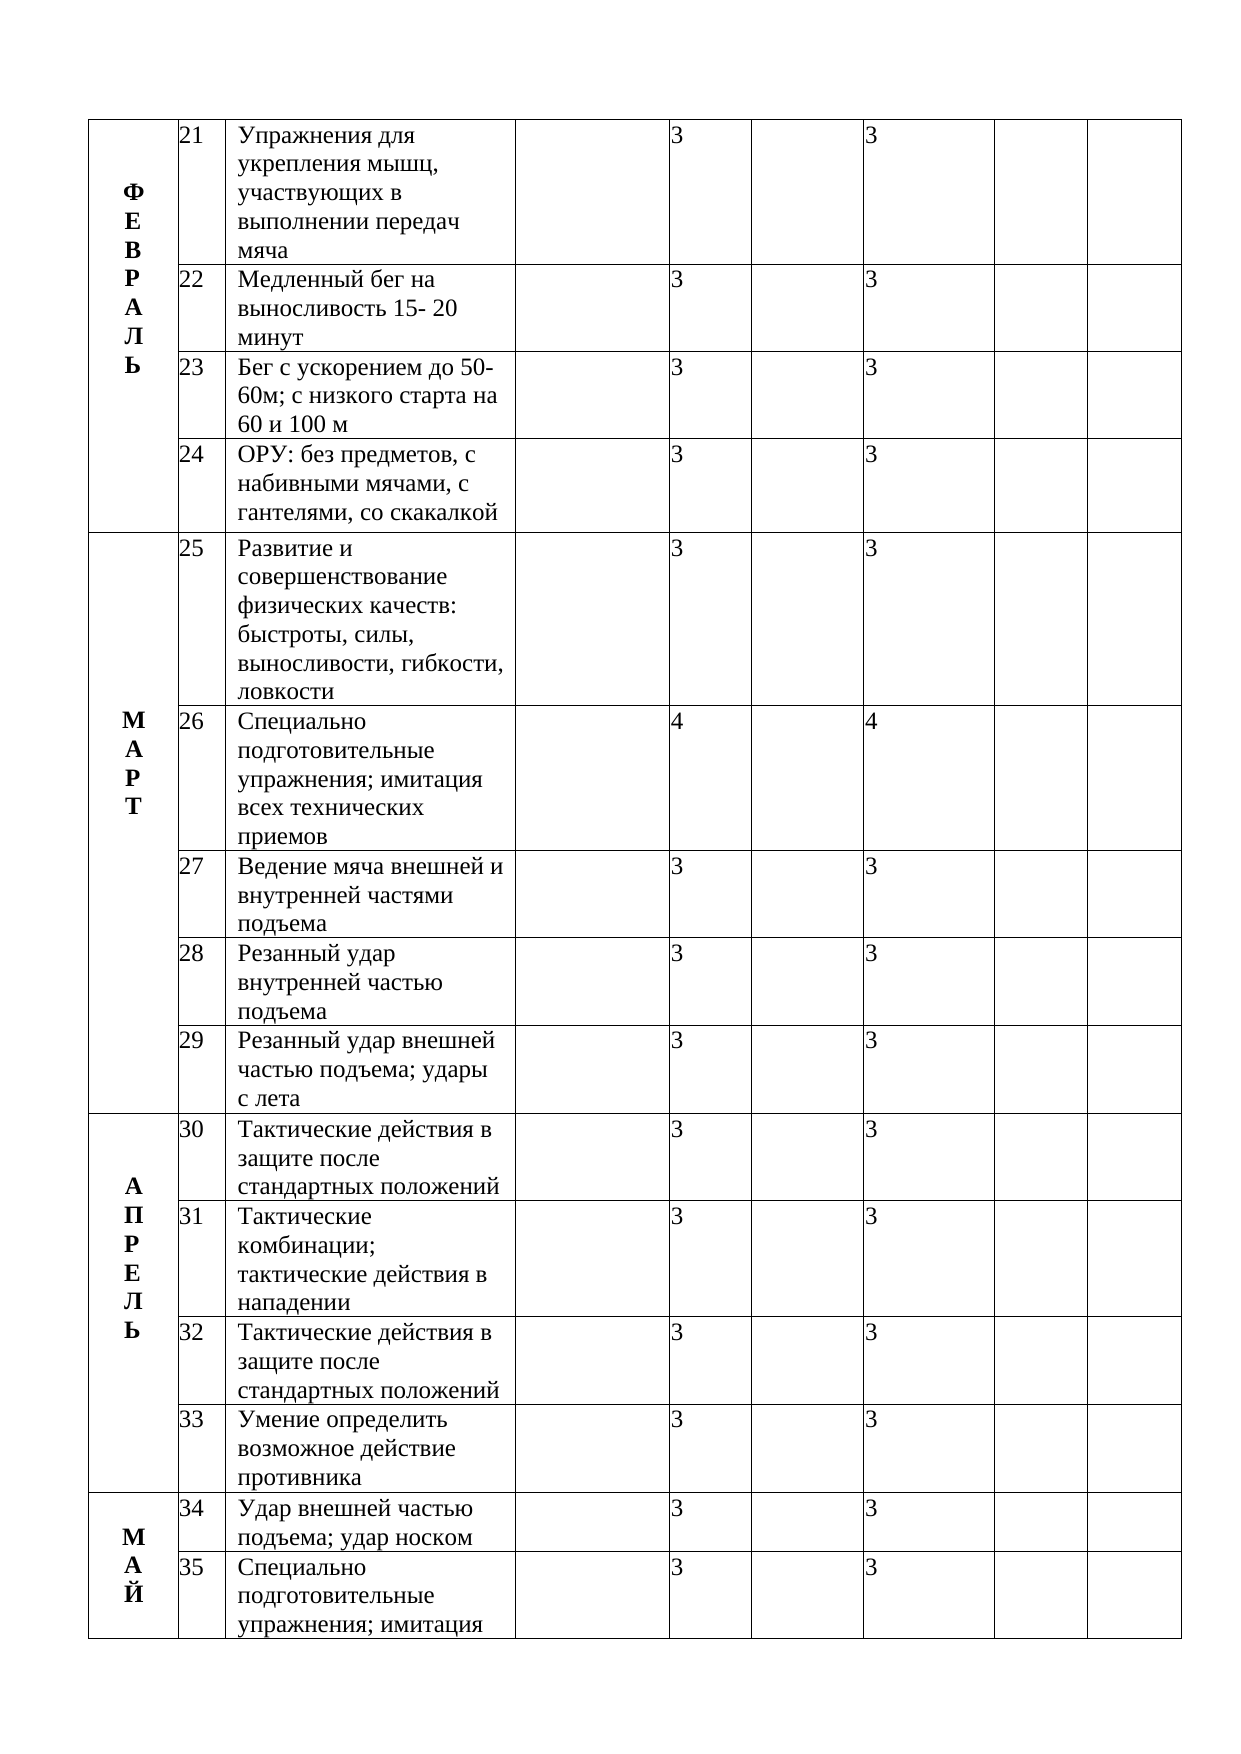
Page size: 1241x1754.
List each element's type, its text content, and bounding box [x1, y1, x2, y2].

table_cell [1088, 1405, 1181, 1492]
table_cell [516, 1317, 669, 1403]
table_cell 22 [179, 265, 225, 351]
table_cell [752, 1317, 863, 1403]
table_cell [1088, 1026, 1181, 1113]
table_cell Резанный удар внешней частью подъема; удары с лета [226, 1026, 515, 1113]
table_cell 3 [864, 851, 994, 937]
table_cell [1088, 1114, 1181, 1200]
table_cell Бег с ускорением до 50- 60м; с низкого старта на 60 и 100 м [226, 352, 515, 438]
table_cell 4 [864, 706, 994, 850]
table_cell [752, 1026, 863, 1113]
table_cell Тактические действия в защите после стандартных положений [226, 1317, 515, 1403]
table_cell 3 [670, 1552, 751, 1638]
table_cell 3 [864, 265, 994, 351]
table_cell [1088, 1201, 1181, 1316]
table_cell 3 [670, 439, 751, 532]
table_cell [995, 1201, 1087, 1316]
table_cell [995, 352, 1087, 438]
table_cell [995, 439, 1087, 532]
table_cell [516, 352, 669, 438]
table_cell ОРУ: без предметов, с набивными мячами, с гантелями, со скакалкой [226, 439, 515, 532]
table_cell [516, 706, 669, 850]
table_cell [1088, 265, 1181, 351]
table_cell 3 [864, 533, 994, 705]
table_cell 28 [179, 938, 225, 1024]
table_cell [995, 1493, 1087, 1551]
table_cell 3 [670, 1114, 751, 1200]
table_cell Умение определить возможное действие противника [226, 1405, 515, 1492]
table_cell [1088, 851, 1181, 937]
table_cell 24 [179, 439, 225, 532]
table_cell [995, 1405, 1087, 1492]
table_cell 3 [864, 1026, 994, 1113]
table_cell [995, 938, 1087, 1024]
table_cell 27 [179, 851, 225, 937]
table_cell [1088, 1493, 1181, 1551]
table_cell [995, 265, 1087, 351]
table_header [752, 120, 863, 263]
table_cell 33 [179, 1405, 225, 1492]
table_cell 23 [179, 352, 225, 438]
table_cell [995, 1552, 1087, 1638]
table_header [1088, 120, 1181, 263]
table_cell [1088, 1317, 1181, 1403]
table_cell [752, 1552, 863, 1638]
table_cell [752, 533, 863, 705]
table_cell [752, 938, 863, 1024]
table_cell М А Й [89, 1493, 178, 1638]
table_cell [516, 1114, 669, 1200]
table_cell [1088, 938, 1181, 1024]
table_cell 3 [864, 1114, 994, 1200]
table_cell 4 [670, 706, 751, 850]
table_cell [1088, 1552, 1181, 1638]
table_cell [516, 1552, 669, 1638]
table_cell Тактические действия в защите после стандартных положений [226, 1114, 515, 1200]
table_cell 3 [864, 352, 994, 438]
table_cell [516, 533, 669, 705]
table_cell [516, 1201, 669, 1316]
table_cell [1088, 439, 1181, 532]
table_cell Специально подготовительные упражнения; имитация [226, 1552, 515, 1638]
table_cell 25 [179, 533, 225, 705]
table_cell [516, 938, 669, 1024]
table_header 3 [864, 120, 994, 263]
table_cell [752, 851, 863, 937]
table_cell [516, 439, 669, 532]
table_header Упражнения для укрепления мышц, участвующих в выполнении передач мяча [226, 120, 515, 263]
table_cell [752, 1114, 863, 1200]
table_cell 26 [179, 706, 225, 850]
table_cell 30 [179, 1114, 225, 1200]
table_cell [995, 1114, 1087, 1200]
table_cell [516, 265, 669, 351]
table_cell [1088, 352, 1181, 438]
table_cell [752, 706, 863, 850]
table_cell [752, 265, 863, 351]
table_cell Резанный удар внутренней частью подъема [226, 938, 515, 1024]
table_cell [995, 1026, 1087, 1113]
table_header [995, 120, 1087, 263]
table_cell Медленный бег на выносливость 15- 20 минут [226, 265, 515, 351]
table_cell [995, 1317, 1087, 1403]
table_cell 3 [670, 1201, 751, 1316]
table_cell Ведение мяча внешней и внутренней частями подъема [226, 851, 515, 937]
table_cell 31 [179, 1201, 225, 1316]
table_cell [752, 352, 863, 438]
table_cell 35 [179, 1552, 225, 1638]
table_cell 3 [670, 533, 751, 705]
table_cell Специально подготовительные упражнения; имитация всех технических приемов [226, 706, 515, 850]
table_cell [995, 851, 1087, 937]
table_cell [516, 1493, 669, 1551]
table_cell 3 [864, 1317, 994, 1403]
table_cell 3 [864, 1405, 994, 1492]
table_cell [752, 1405, 863, 1492]
table_cell [1088, 533, 1181, 705]
table_cell 3 [864, 1201, 994, 1316]
table_cell Тактические комбинации; тактические действия в нападении [226, 1201, 515, 1316]
table_cell [516, 1026, 669, 1113]
table_cell [1088, 706, 1181, 850]
table_cell Удар внешней частью подъема; удар носком [226, 1493, 515, 1551]
table_header [516, 120, 669, 263]
table_cell М А Р Т [89, 533, 178, 1113]
table_cell [995, 706, 1087, 850]
table_cell 3 [864, 439, 994, 532]
table_cell 3 [670, 1317, 751, 1403]
table_cell [752, 439, 863, 532]
table_cell 3 [670, 1493, 751, 1551]
table_cell 3 [864, 1493, 994, 1551]
table_cell 3 [670, 352, 751, 438]
table_cell [516, 851, 669, 937]
table_cell 32 [179, 1317, 225, 1403]
table_cell 3 [670, 1026, 751, 1113]
table_cell [752, 1493, 863, 1551]
table_cell 29 [179, 1026, 225, 1113]
table_cell Развитие и совершенствование физических качеств: быстроты, силы, выносливости, гибкости, ловкости [226, 533, 515, 705]
table_cell 3 [670, 265, 751, 351]
table_cell А П Р Е Л Ь [89, 1114, 178, 1492]
table_cell 3 [864, 938, 994, 1024]
table_cell [995, 533, 1087, 705]
table_cell 3 [670, 1405, 751, 1492]
table_header Ф Е В Р А Л Ь [89, 120, 178, 532]
table_cell [516, 1405, 669, 1492]
table_cell 3 [670, 851, 751, 937]
table_cell 34 [179, 1493, 225, 1551]
table_cell [752, 1201, 863, 1316]
table_header 3 [670, 120, 751, 263]
table_cell 3 [670, 938, 751, 1024]
table_header 21 [179, 120, 225, 263]
table_cell 3 [864, 1552, 994, 1638]
